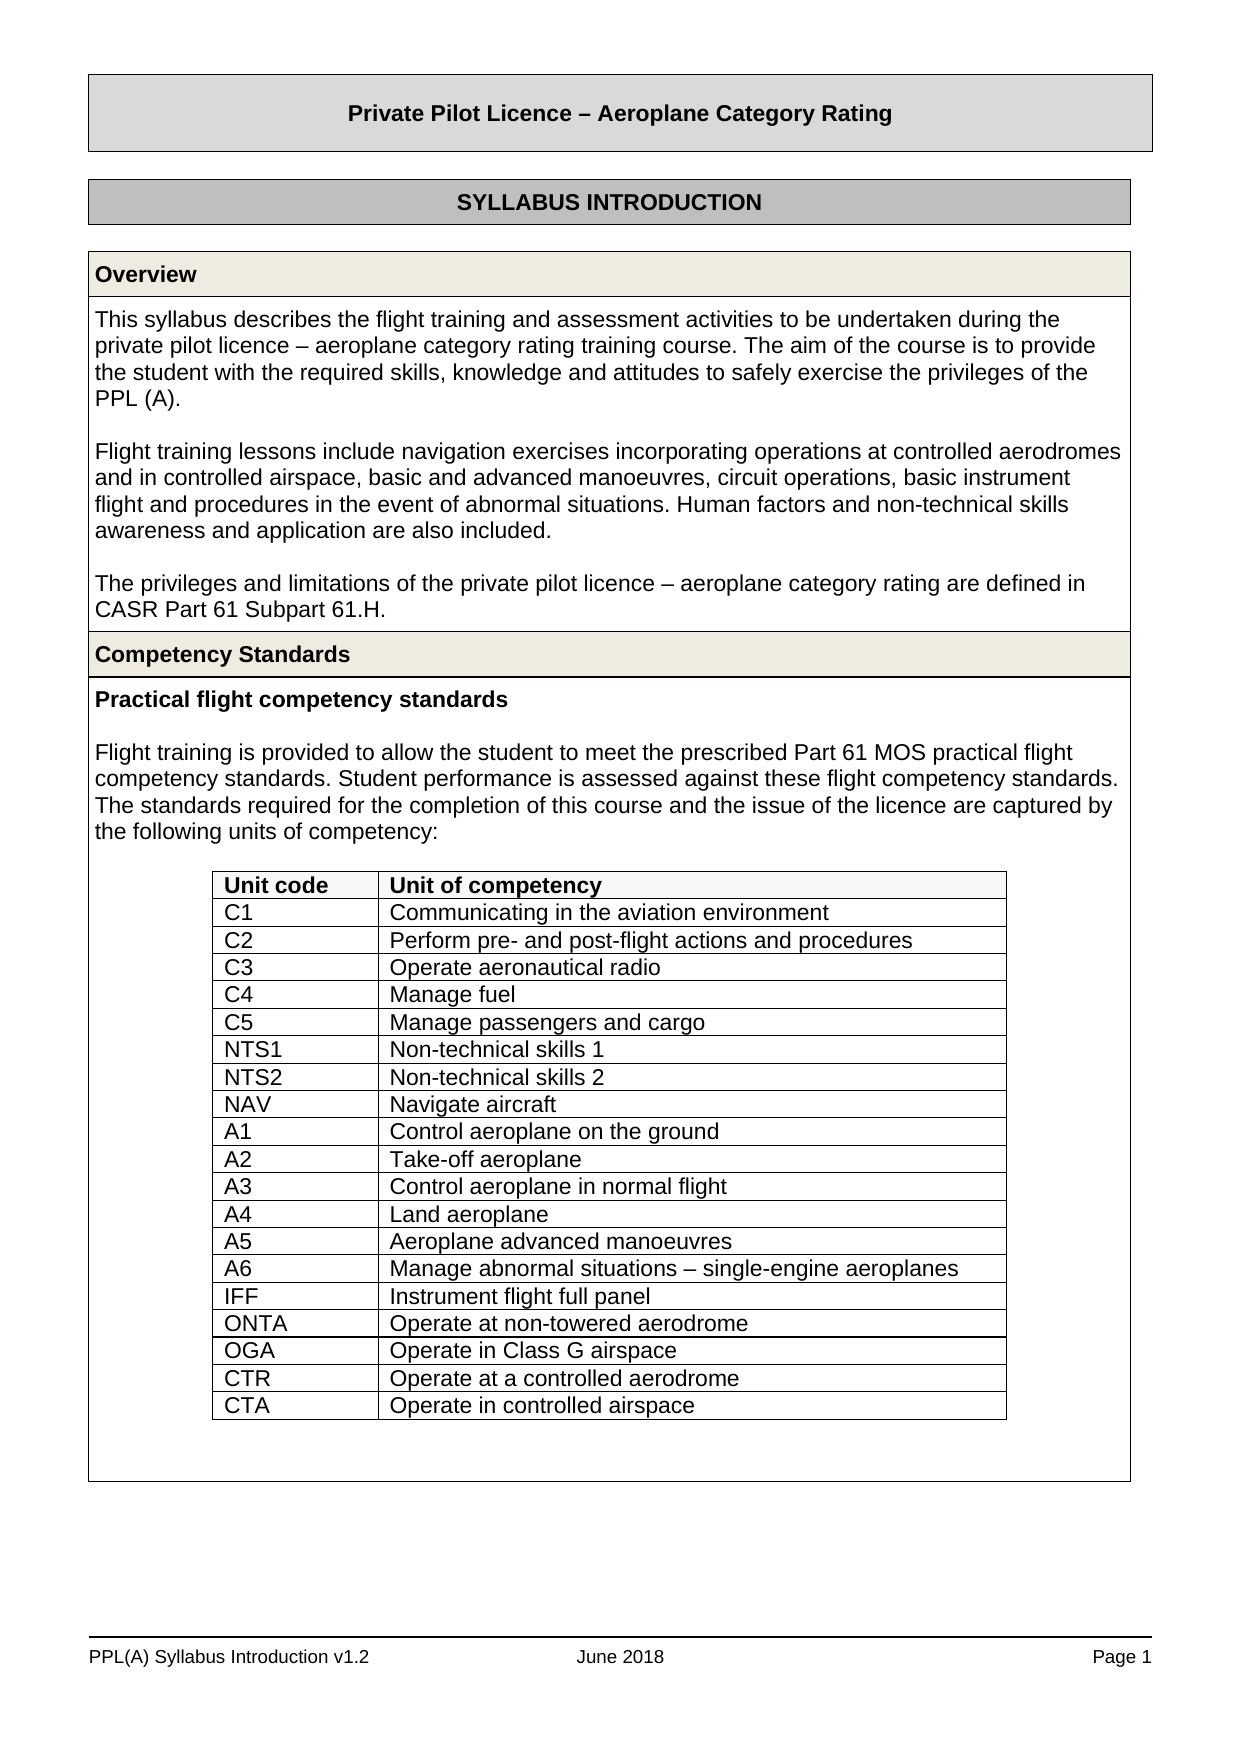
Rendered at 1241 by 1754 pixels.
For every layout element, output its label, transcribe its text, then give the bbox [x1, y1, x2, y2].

table_cell This syllabus describes the flight training and assessment activities to be undertaken during the private pilot licence – aeroplane category rating training course. The aim of the course is to provide the student with the required skills, knowledge and attitudes to safely exercise the privileges of the PPL (A). Flight training lessons include navigation exercises incorporating operations at controlled aerodromes and in controlled airspace, basic and advanced manoeuvres, circuit operations, basic instrument flight and procedures in the event of abnormal situations. Human factors and non-technical skills awareness and application are also included. The privileges and limitations of the private pilot licence – aeroplane category rating are defined in CASR Part 61 Subpart 61.H. [89, 297, 1130, 631]
table_cell Practical flight competency standards Flight training is provided to allow the student to meet the prescribed Part 61 MOS practical flight competency standards. Student performance is assessed against these flight competency standards. The standards required for the completion of this course and the issue of the licence are captured by the following units of competency: [89, 678, 1130, 1481]
table_cell Competency Standards [89, 632, 1130, 676]
table_header Overview [89, 252, 1130, 296]
